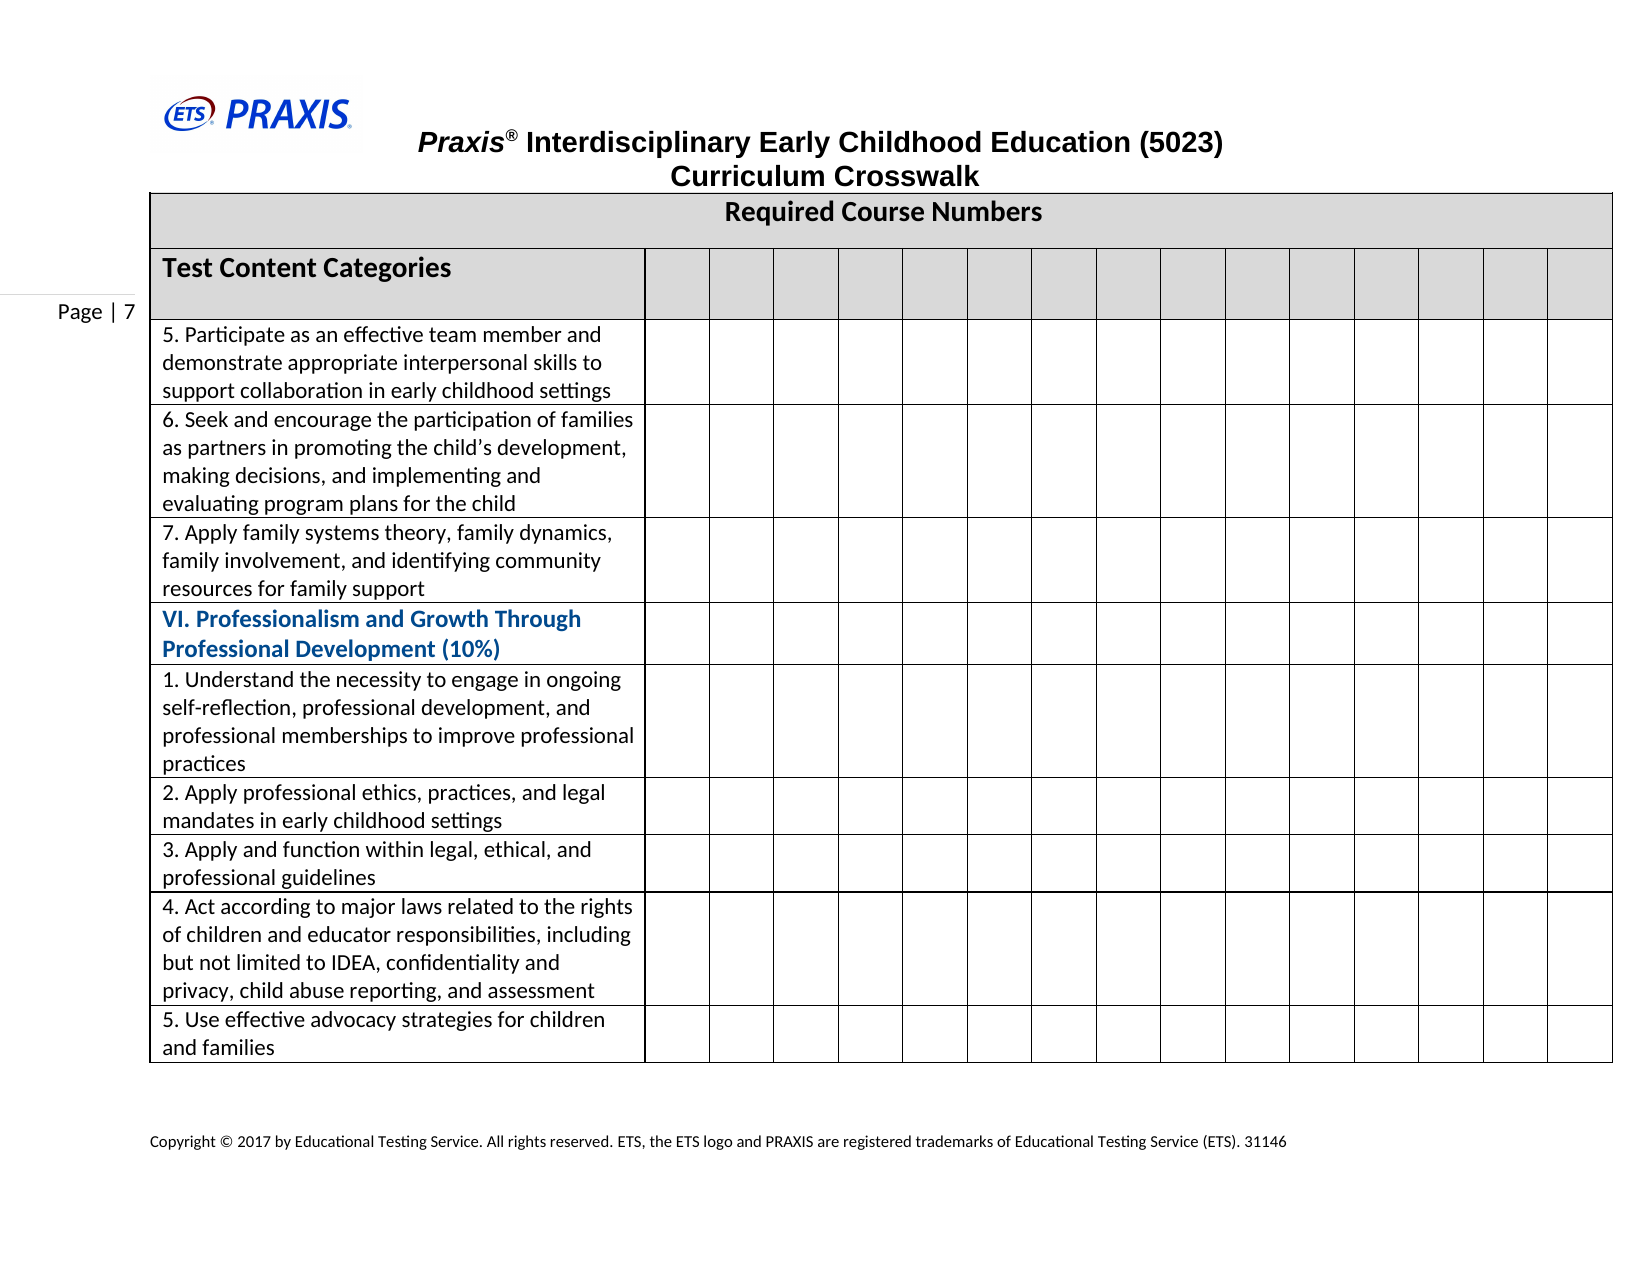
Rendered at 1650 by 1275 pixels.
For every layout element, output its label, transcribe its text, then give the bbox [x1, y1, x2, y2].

table_cell [903, 778, 967, 834]
table_cell [903, 320, 967, 404]
table_cell [1161, 778, 1225, 834]
table_cell [839, 249, 902, 319]
table_cell [1032, 249, 1096, 319]
table_cell [1355, 518, 1418, 602]
table_cell [646, 1006, 709, 1062]
table_cell [710, 405, 773, 517]
table_cell VI. Professionalism and Growth Through Professional Development (10%) [151, 603, 644, 664]
table_cell [903, 518, 967, 602]
table_cell [1484, 320, 1547, 404]
table_cell [1290, 1006, 1354, 1062]
table_cell 5. Use effective advocacy strategies for children and families [151, 1006, 644, 1062]
table_cell [774, 249, 838, 319]
table_cell [710, 778, 773, 834]
table_cell [1290, 665, 1354, 777]
table_cell [968, 778, 1031, 834]
table_cell [1419, 249, 1483, 319]
table_cell [1290, 835, 1354, 891]
table_cell [646, 320, 709, 404]
table_cell [1226, 835, 1289, 891]
table_cell [968, 603, 1031, 664]
table_cell [903, 249, 967, 319]
table_cell [1097, 835, 1160, 891]
table_cell [1548, 665, 1612, 777]
table_cell [646, 665, 709, 777]
table_cell [1032, 518, 1096, 602]
table_cell [1419, 1006, 1483, 1062]
table_cell 5. Participate as an effective team member and demonstrate appropriate interpersonal skills to support collaboration in early childhood settings [151, 320, 644, 404]
table_cell [1097, 778, 1160, 834]
table_cell [1290, 778, 1354, 834]
table_cell 3. Apply and function within legal, ethical, and professional guidelines [151, 835, 644, 891]
table_cell [1355, 893, 1418, 1004]
table_cell [1032, 665, 1096, 777]
table_cell [1548, 893, 1612, 1004]
picture [150, 75, 364, 153]
table_cell [1548, 603, 1612, 664]
table_cell [1097, 1006, 1160, 1062]
table_cell 2. Apply professional ethics, practices, and legal mandates in early childhood settings [151, 778, 644, 834]
table_cell [903, 835, 967, 891]
table_cell [903, 1006, 967, 1062]
table_cell [774, 835, 838, 891]
table_cell [710, 249, 773, 319]
table_cell [1226, 405, 1289, 517]
table_cell [646, 778, 709, 834]
table_cell [839, 518, 902, 602]
table_cell [774, 1006, 838, 1062]
table_cell [646, 405, 709, 517]
table_cell [1226, 518, 1289, 602]
table_cell [1548, 405, 1612, 517]
table_cell [774, 518, 838, 602]
table_cell [968, 249, 1031, 319]
table_cell [1355, 835, 1418, 891]
table_cell [646, 835, 709, 891]
table_cell [1355, 1006, 1418, 1062]
table_cell [1290, 249, 1354, 319]
table_cell [1161, 405, 1225, 517]
table_cell [1290, 518, 1354, 602]
table_cell [646, 518, 709, 602]
table_cell [1355, 778, 1418, 834]
table_cell [774, 665, 838, 777]
table_cell [903, 405, 967, 517]
table_cell [1484, 603, 1547, 664]
table_cell [1161, 665, 1225, 777]
table_cell [774, 320, 838, 404]
table_cell 6. Seek and encourage the participation of families as partners in promoting the child’s development, making decisions, and implementing and evaluating program plans for the child [151, 405, 644, 517]
table_cell [1548, 320, 1612, 404]
table_cell [1355, 249, 1418, 319]
table_cell [1548, 249, 1612, 319]
table_cell [710, 893, 773, 1004]
table_cell [1548, 835, 1612, 891]
table_cell [968, 835, 1031, 891]
table_cell [1161, 835, 1225, 891]
table_cell [1484, 405, 1547, 517]
table_cell [1032, 405, 1096, 517]
table_cell [1484, 665, 1547, 777]
table_cell [968, 665, 1031, 777]
table_cell [1161, 893, 1225, 1004]
table_cell [839, 320, 902, 404]
table_cell [968, 1006, 1031, 1062]
table_cell [646, 603, 709, 664]
table_cell 4. Act according to major laws related to the rights of children and educator responsibilities, including but not limited to IDEA, confidentiality and privacy, child abuse reporting, and assessment [151, 893, 644, 1004]
table_cell [1419, 518, 1483, 602]
table_cell [1097, 320, 1160, 404]
table_cell [1097, 518, 1160, 602]
table_cell [1419, 893, 1483, 1004]
table_cell [1032, 835, 1096, 891]
table_cell [1484, 1006, 1547, 1062]
table_cell [1290, 320, 1354, 404]
table_cell [1419, 405, 1483, 517]
table_cell [1097, 893, 1160, 1004]
table_cell [968, 405, 1031, 517]
table_cell [1290, 603, 1354, 664]
table_cell [1226, 665, 1289, 777]
table_cell [903, 665, 967, 777]
table_cell [1226, 893, 1289, 1004]
table_cell [1032, 893, 1096, 1004]
table_cell [1161, 249, 1225, 319]
table_cell [903, 893, 967, 1004]
table_cell [1161, 518, 1225, 602]
table_cell [1548, 1006, 1612, 1062]
table_cell [1097, 603, 1160, 664]
table_cell [1097, 405, 1160, 517]
table_cell [968, 320, 1031, 404]
table_cell [1419, 835, 1483, 891]
table_cell [1355, 665, 1418, 777]
table_cell [1161, 1006, 1225, 1062]
table_cell [1548, 518, 1612, 602]
table_cell [839, 893, 902, 1004]
table_cell [839, 778, 902, 834]
table_cell [710, 835, 773, 891]
table_cell [839, 405, 902, 517]
table_cell [1419, 665, 1483, 777]
table_cell [646, 893, 709, 1004]
table_cell [1290, 405, 1354, 517]
table_cell [1032, 778, 1096, 834]
table_cell [1290, 893, 1354, 1004]
table_cell [774, 778, 838, 834]
table_cell [839, 1006, 902, 1062]
table_cell [839, 665, 902, 777]
table_cell [1484, 778, 1547, 834]
table_cell [1419, 603, 1483, 664]
table_cell [774, 893, 838, 1004]
table_cell [1355, 405, 1418, 517]
table_cell [1161, 603, 1225, 664]
table_cell [646, 249, 709, 319]
table_cell [1548, 778, 1612, 834]
table_cell 7. Apply family systems theory, family dynamics, family involvement, and identifying community resources for family support [151, 518, 644, 602]
table_cell [1484, 518, 1547, 602]
table_cell [1355, 603, 1418, 664]
table_cell [710, 1006, 773, 1062]
table_cell [1484, 249, 1547, 319]
table_cell Test Content Categories [151, 249, 644, 319]
table_cell [1161, 320, 1225, 404]
table_cell [1419, 778, 1483, 834]
table_cell [1484, 893, 1547, 1004]
table_cell [774, 603, 838, 664]
table_cell 1. Understand the necessity to engage in ongoing self-reflection, professional development, and professional memberships to improve professional practices [151, 665, 644, 777]
table_cell [710, 665, 773, 777]
table_cell [1226, 1006, 1289, 1062]
table_cell [1226, 778, 1289, 834]
table_cell [1097, 249, 1160, 319]
table_cell [1032, 1006, 1096, 1062]
table_cell [968, 893, 1031, 1004]
table_cell [1097, 665, 1160, 777]
table_cell [710, 320, 773, 404]
table_cell [839, 603, 902, 664]
table_cell [968, 518, 1031, 602]
table_cell [710, 518, 773, 602]
table_cell [1484, 835, 1547, 891]
table_cell [1226, 603, 1289, 664]
table_cell [1032, 603, 1096, 664]
table_cell [1419, 320, 1483, 404]
table_cell [710, 603, 773, 664]
table_cell [774, 405, 838, 517]
table_cell [1355, 320, 1418, 404]
table_cell [839, 835, 902, 891]
table_cell [1032, 320, 1096, 404]
table_cell [1226, 249, 1289, 319]
table_cell [1226, 320, 1289, 404]
table_cell [903, 603, 967, 664]
table_header Required Course Numbers [151, 194, 1612, 248]
